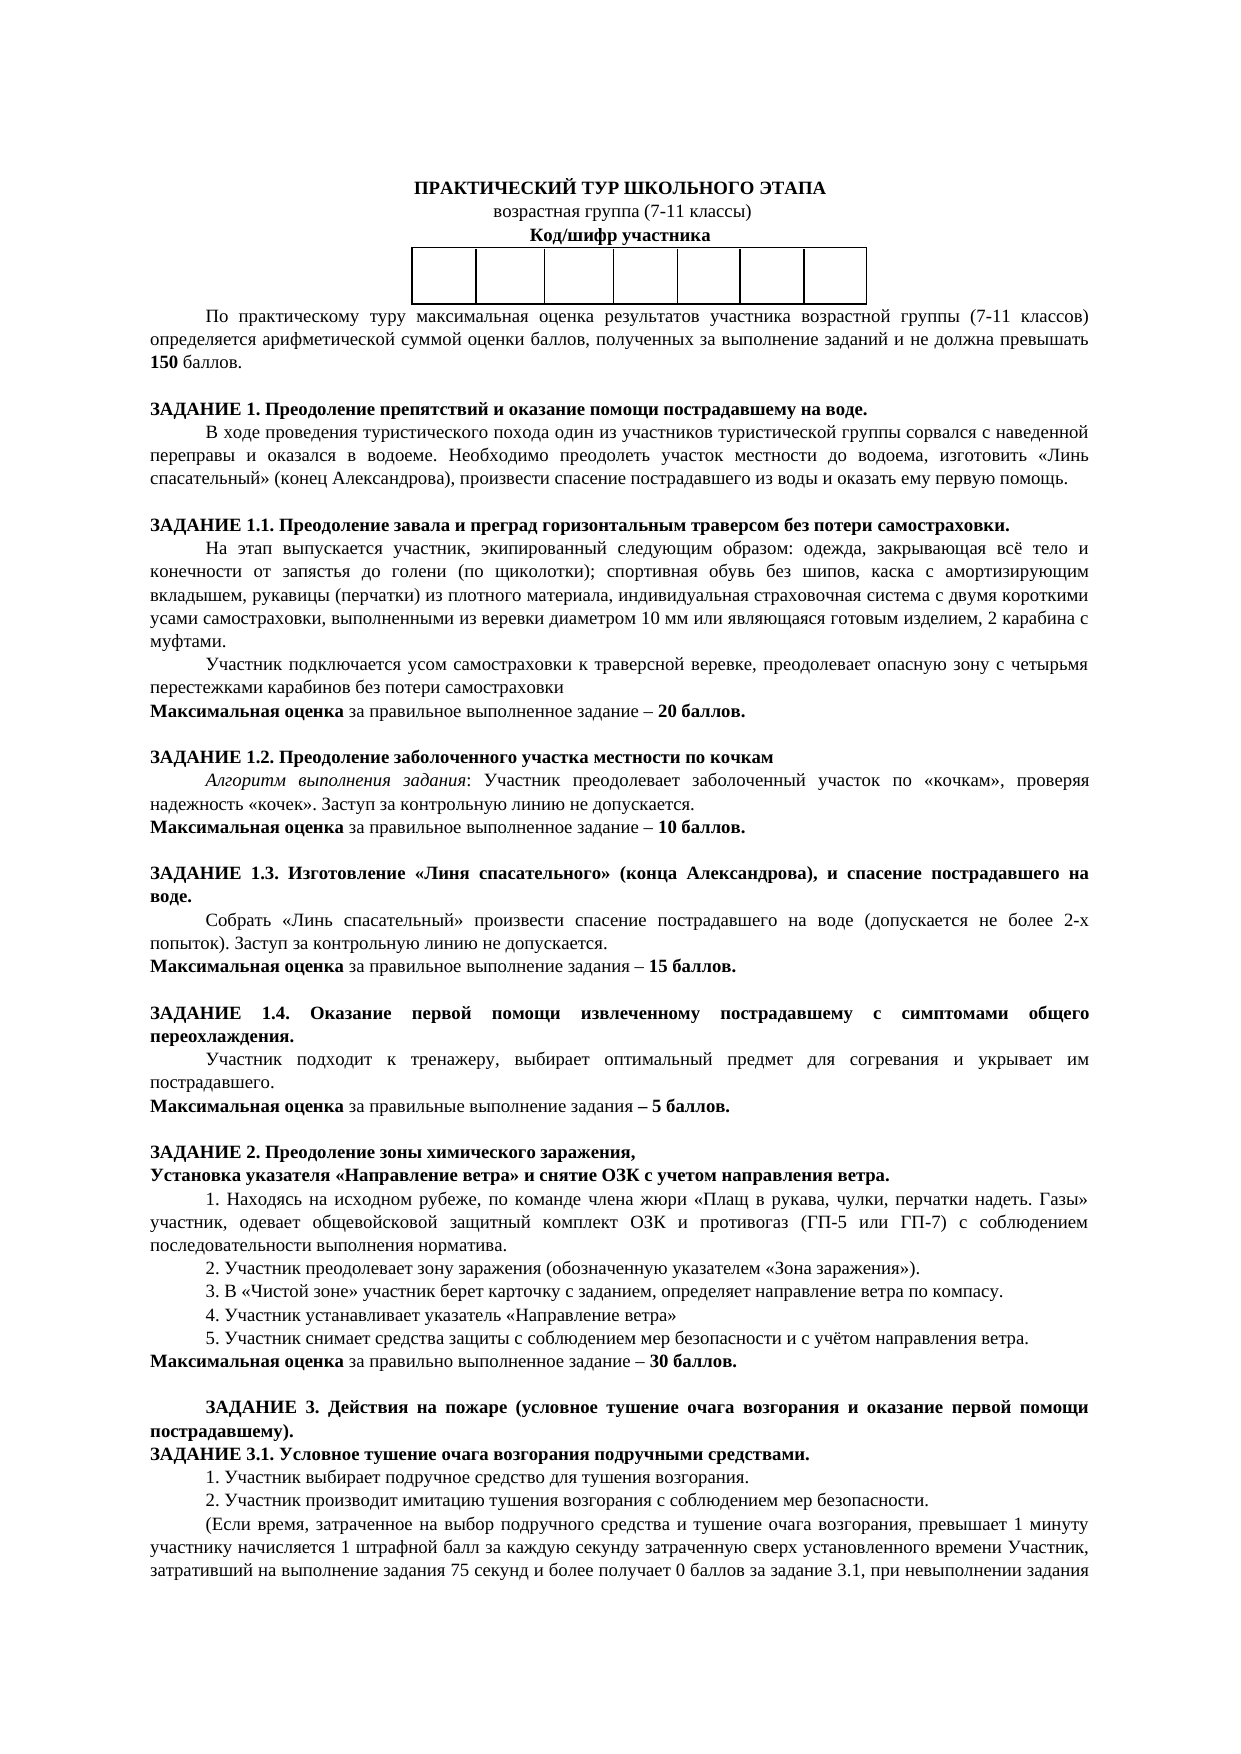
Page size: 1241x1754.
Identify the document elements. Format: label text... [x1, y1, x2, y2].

text ПРАКТИЧЕСКИЙ ТУР ШКОЛЬНОГО ЭТАПА [150, 177, 1090, 199]
text Собрать «Линь спасательный» произвести спасение пострадавшего на воде (допускается не более 2-х попыток). Заступ за контрольную линию не допускается. [150, 909, 1090, 953]
table_header [545, 248, 613, 303]
table_header [413, 248, 476, 303]
text Код/шифр участника [150, 224, 1090, 245]
text ЗАДАНИЕ 1.1. Преодоление завала и преград горизонтальным траверсом без потери самостраховки. [150, 514, 1090, 535]
table_header [805, 248, 866, 303]
text Максимальная оценка за правильное выполненное задание – 20 баллов. [150, 699, 1090, 721]
text По практическому туру максимальная оценка результатов участника возрастной группы (7-11 классов) определяется арифметической суммой оценки баллов, полученных за выполнение заданий и не должна превышать 150 баллов. [150, 305, 1090, 373]
text ЗАДАНИЕ 3. Действия на пожаре (условное тушение очага возгорания и оказание первой помощи пострадавшему). [150, 1396, 1090, 1441]
text Максимальная оценка за правильные выполнение задания – 5 баллов. [150, 1094, 1090, 1116]
table_header [678, 248, 740, 303]
text 5. Участник снимает средства защиты с соблюдением мер безопасности и с учётом направления ветра. [150, 1327, 1090, 1348]
text Участник подходит к тренажеру, выбирает оптимальный предмет для согревания и укрывает им пострадавшего. [150, 1048, 1090, 1093]
text 3. В «Чистой зоне» участник берет карточку с заданием, определяет направление ветра по компасу. [150, 1280, 1090, 1302]
text 4. Участник устанавливает указатель «Направление ветра» [150, 1303, 1090, 1325]
text Участник подключается усом самостраховки к траверсной веревке, преодолевает опасную зону с четырьмя перестежками карабинов без потери самостраховки [150, 653, 1090, 698]
text На этап выпускается участник, экипированный следующим образом: одежда, закрывающая всё тело и конечности от запястья до голени (по щиколотки); спортивная обувь без шипов, каска с амортизирующим вкладышем, рукавицы (перчатки) из плотного материала, индивидуальная страховочная система с двумя короткими усами самостраховки, выполненными из веревки диаметром 10 мм или являющаяся готовым изделием, 2 карабина с муфтами. [150, 537, 1090, 651]
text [150, 1513, 1090, 1581]
table_header [614, 248, 677, 303]
text Максимальная оценка за правильно выполненное задание – 30 баллов. [150, 1350, 1090, 1372]
text В ходе проведения туристического похода один из участников туристической группы сорвался с наведенной переправы и оказался в водоеме. Необходимо преодолеть участок местности до водоема, изготовить «Линь спасательный» (конец Александрова), произвести спасение пострадавшего из воды и оказать ему первую помощь. [150, 421, 1090, 489]
text ЗАДАНИЕ 1.4. Оказание первой помощи извлеченному пострадавшему с симптомами общего переохлаждения. [150, 1002, 1090, 1046]
text Максимальная оценка за правильное выполненное задание – 10 баллов. [150, 816, 1090, 837]
text 2. Участник производит имитацию тушения возгорания с соблюдением мер безопасности. [150, 1489, 1090, 1511]
table_header [741, 248, 804, 303]
table_header [477, 248, 544, 303]
text Максимальная оценка за правильное выполнение задания – 15 баллов. [150, 955, 1090, 977]
text ЗАДАНИЕ 1.2. Преодоление заболоченного участка местности по кочкам [150, 746, 1090, 768]
text возрастная группа (7-11 классы) [150, 200, 1090, 222]
text Установка указателя «Направление ветра» и снятие ОЗК с учетом направления ветра. [150, 1164, 1090, 1186]
text ЗАДАНИЕ 2. Преодоление зоны химического заражения, [150, 1141, 1090, 1162]
text ЗАДАНИЕ 3.1. Условное тушение очага возгорания подручными средствами. [150, 1443, 1090, 1464]
text 2. Участник преодолевает зону заражения (обозначенную указателем «Зона заражения»). [150, 1257, 1090, 1279]
text ЗАДАНИЕ 1.3. Изготовление «Линя спасательного» (конца Александрова), и спасение пострадавшего на воде. [150, 862, 1090, 907]
text 1. Участник выбирает подручное средство для тушения возгорания. [150, 1466, 1090, 1488]
text ЗАДАНИЕ 1. Преодоление препятствий и оказание помощи пострадавшему на воде. [150, 398, 1090, 419]
text Алгоритм выполнения задания: Участник преодолевает заболоченный участок по «кочкам», проверяя надежность «кочек». Заступ за контрольную линию не допускается. [150, 769, 1090, 814]
text 1. Находясь на исходном рубеже, по команде члена жюри «Плащ в рукава, чулки, перчатки надеть. Газы» участник, одевает общевойсковой защитный комплект ОЗК и противогаз (ГП-5 или ГП-7) с соблюдением последовательности выполнения норматива. [150, 1187, 1090, 1255]
